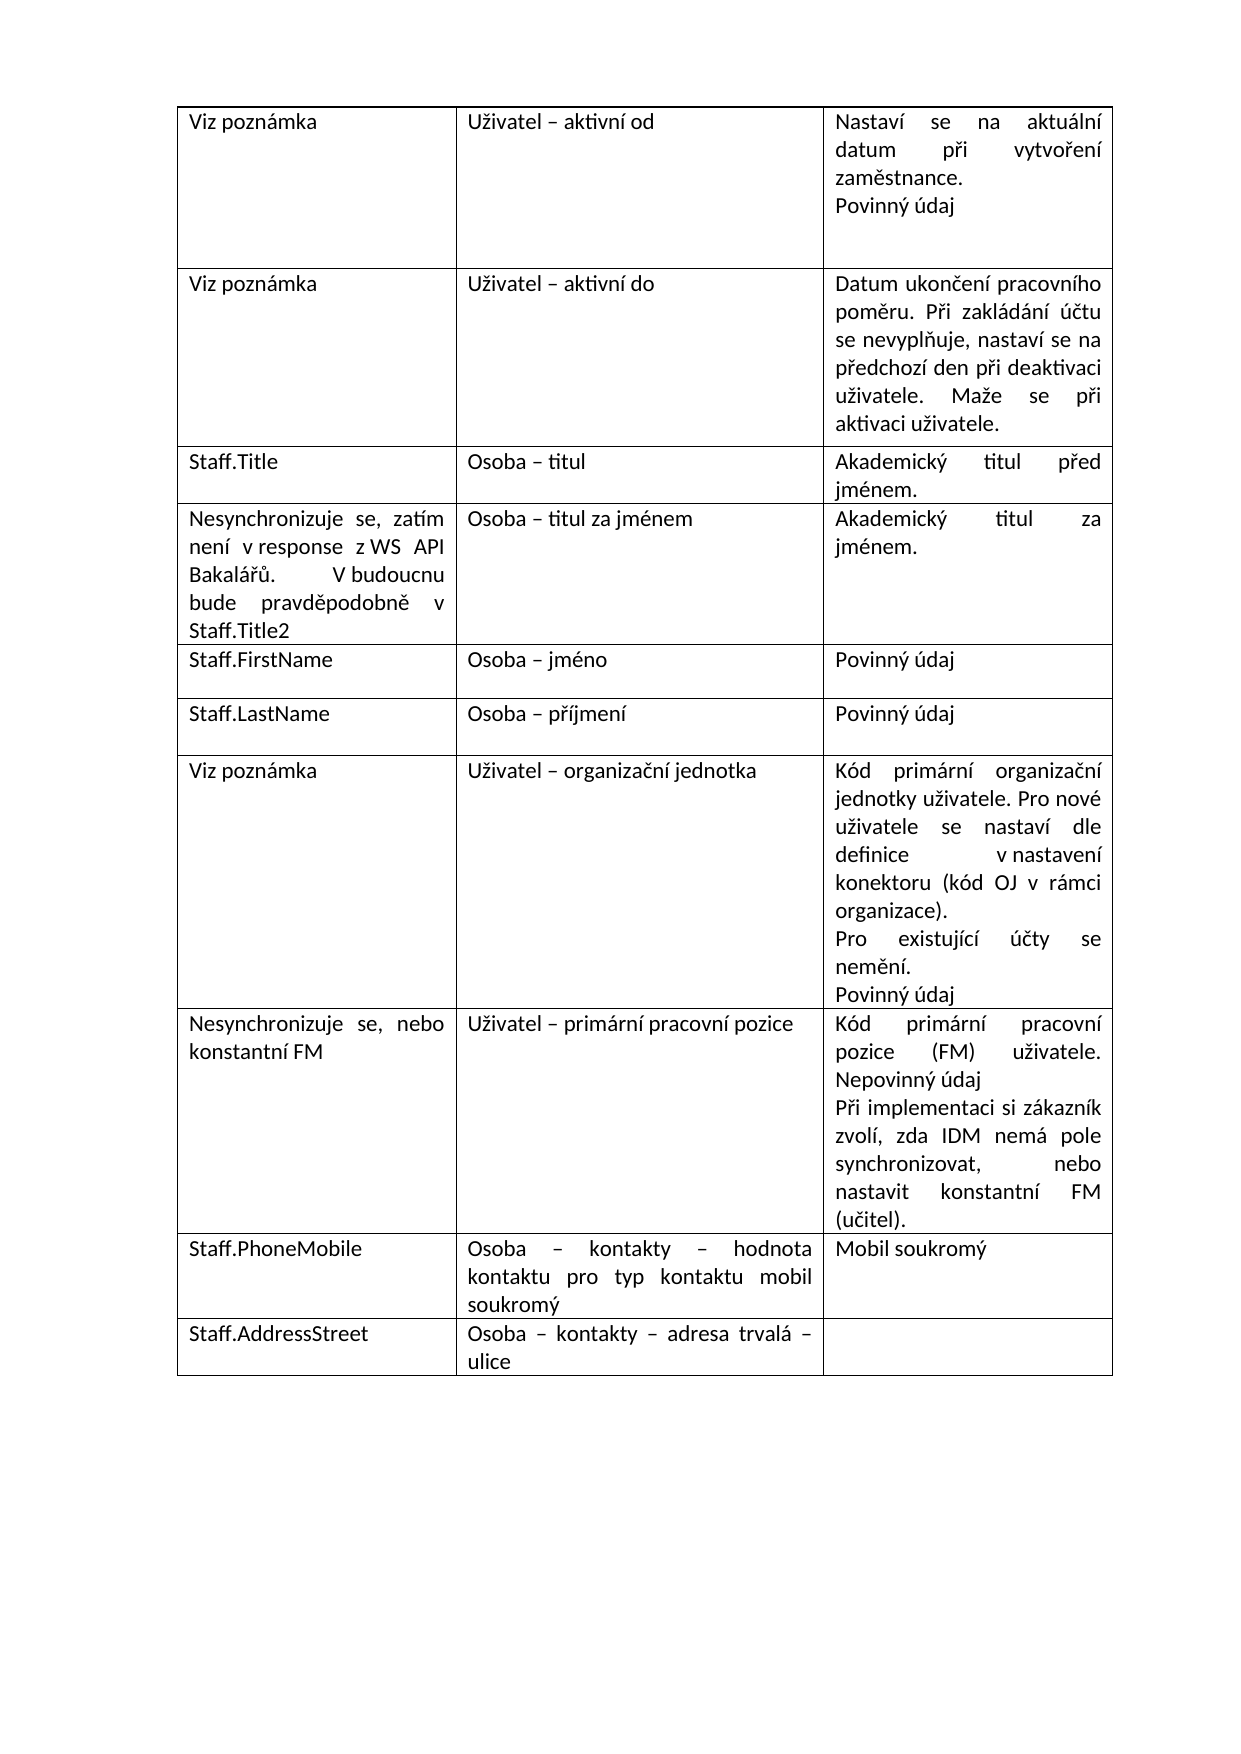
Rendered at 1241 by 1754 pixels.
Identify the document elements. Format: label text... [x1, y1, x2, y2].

table_cell Osoba – příjmení [457, 699, 823, 755]
table_cell Osoba – titul za jménem [457, 504, 823, 644]
table_cell Nesynchronizuje se, nebo konstantní FM [178, 1009, 456, 1233]
table_cell Uživatel – organizační jednotka [457, 756, 823, 1008]
table_cell Staff.AddressStreet [178, 1319, 456, 1375]
table_cell Viz poznámka [178, 269, 456, 446]
table_cell Akademický titul před jménem. [824, 447, 1112, 503]
table_cell Mobil soukromý [824, 1234, 1112, 1318]
table_cell Osoba – titul [457, 447, 823, 503]
table_cell Viz poznámka [178, 108, 456, 268]
table_cell Osoba – kontakty – adresa trvalá – ulice [457, 1319, 823, 1375]
table_cell Uživatel – aktivní od [457, 108, 823, 268]
table_cell Povinný údaj [824, 645, 1112, 698]
table_cell Kód primární pracovní pozice (FM) uživatele. Nepovinný údaj Při implementaci si zákazník zvolí, zda IDM nemá pole synchronizovat, nebo nastavit konstantní FM (učitel). [824, 1009, 1112, 1233]
table_cell Nesynchronizuje se, zatím není v response z WS API Bakalářů. V budoucnu bude pravděpodobně v Staff.Title2 [178, 504, 456, 644]
table_cell Uživatel – primární pracovní pozice [457, 1009, 823, 1233]
table_cell Staff.Title [178, 447, 456, 503]
table_cell Kód primární organizační jednotky uživatele. Pro nové uživatele se nastaví dle definice v nastavení konektoru (kód OJ v rámci organizace). Pro existující účty se nemění. Povinný údaj [824, 756, 1112, 1008]
table_cell Uživatel – aktivní do [457, 269, 823, 446]
table_cell Osoba – kontakty – hodnota kontaktu pro typ kontaktu mobil soukromý [457, 1234, 823, 1318]
table_cell Viz poznámka [178, 756, 456, 1008]
table_cell Osoba – jméno [457, 645, 823, 698]
table_cell Povinný údaj [824, 699, 1112, 755]
table_cell Staff.PhoneMobile [178, 1234, 456, 1318]
table_cell Nastaví se na aktuální datum při vytvoření zaměstnance. Povinný údaj [824, 108, 1112, 268]
table_cell Staff.LastName [178, 699, 456, 755]
table_cell Staff.FirstName [178, 645, 456, 698]
table_cell Datum ukončení pracovního poměru. Při zakládání účtu se nevyplňuje, nastaví se na předchozí den při deaktivaci uživatele. Maže se při aktivaci uživatele. [824, 269, 1112, 446]
table_cell [824, 1319, 1112, 1375]
table_cell Akademický titul za jménem. [824, 504, 1112, 644]
